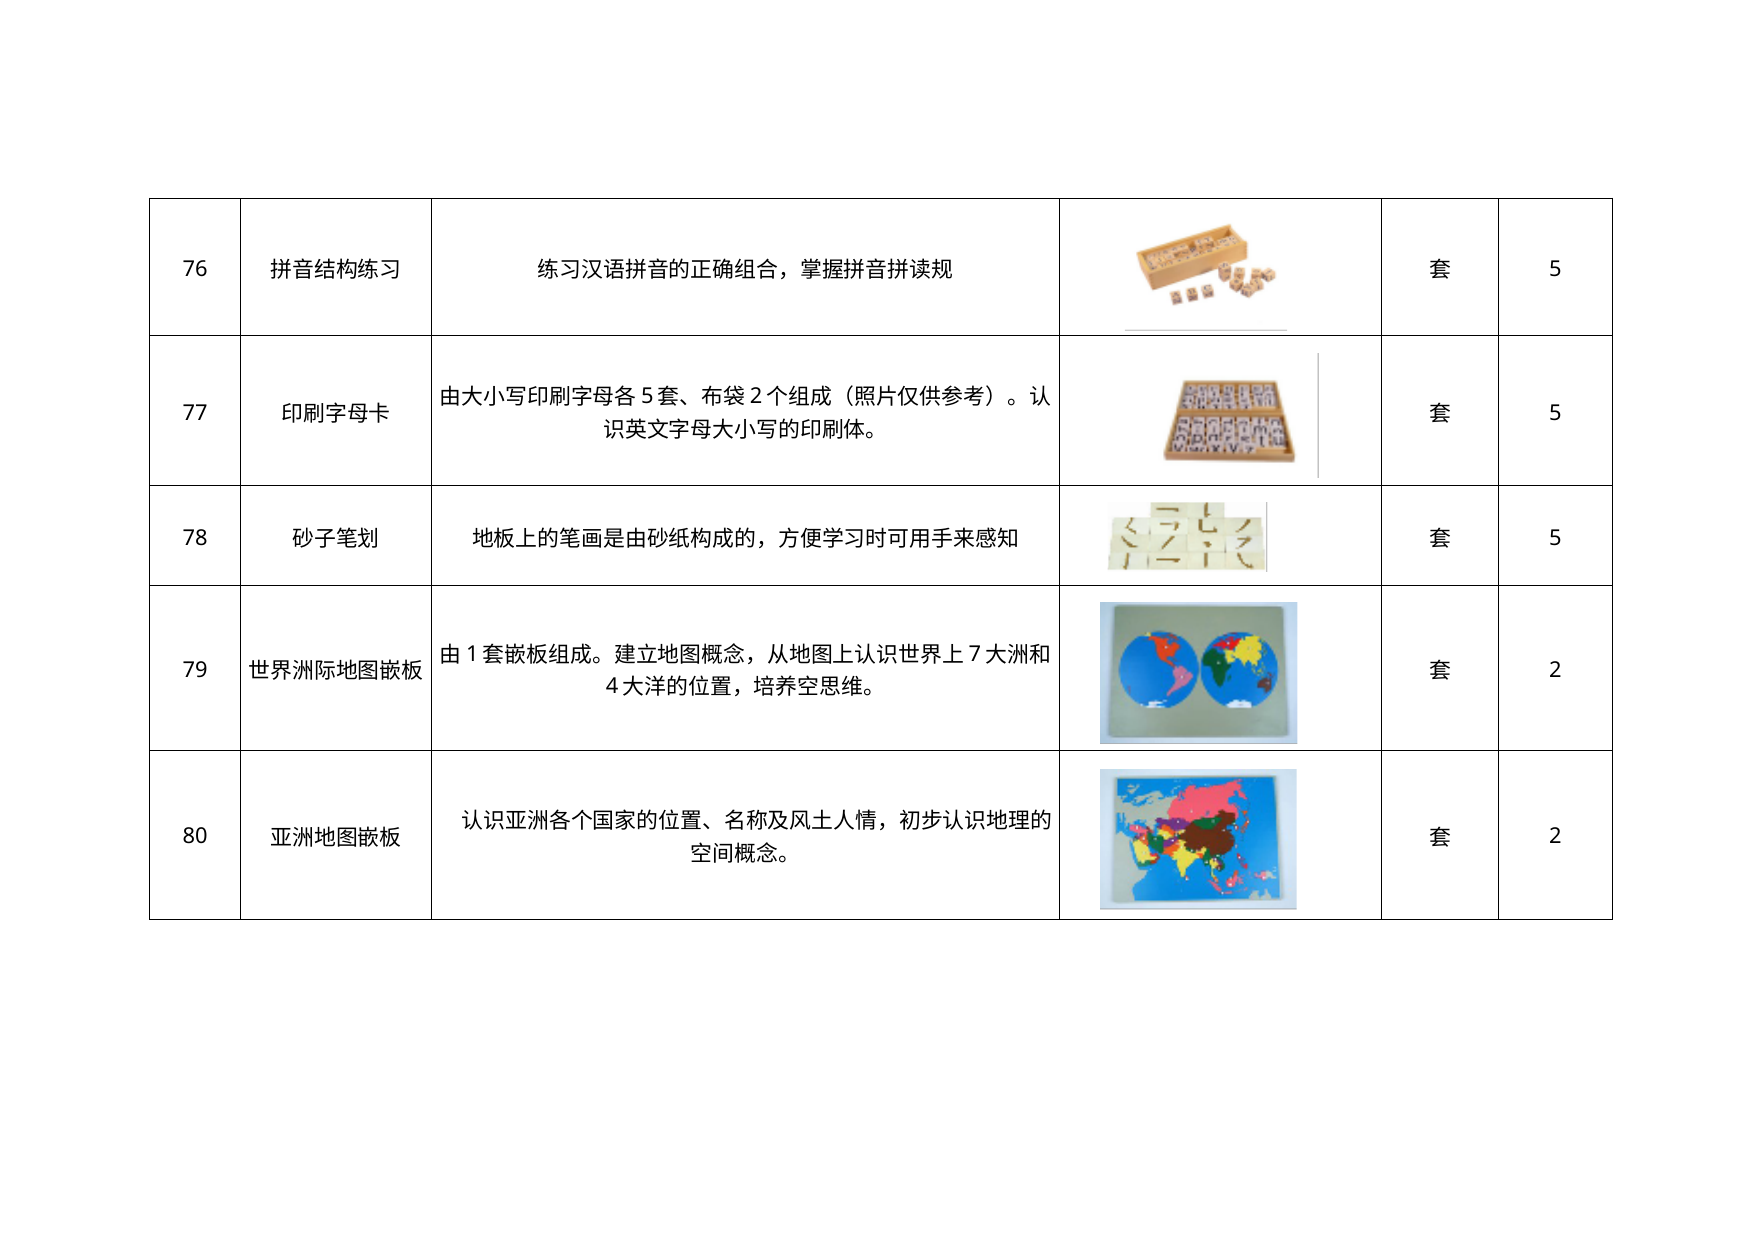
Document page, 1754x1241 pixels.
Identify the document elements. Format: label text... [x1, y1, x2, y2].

picture [1100, 769, 1297, 911]
table_cell 76 [150, 199, 240, 335]
table_cell 5 [1499, 199, 1612, 335]
table_cell [1060, 199, 1381, 335]
picture [1132, 353, 1321, 478]
table_cell [1060, 751, 1381, 918]
table_cell 地板上的笔画是由砂纸构成的，方便学习时可用手来感知 [432, 486, 1059, 585]
table_cell 砂子笔划 [241, 486, 431, 585]
table_cell 5 [1499, 336, 1612, 485]
table_cell [1060, 336, 1381, 485]
table_cell 80 [150, 751, 240, 918]
table_cell 套 [1382, 751, 1498, 918]
table_cell 认识亚洲各个国家的位置、名称及风土人情，初步认识地理的空间概念。 [432, 751, 1059, 918]
table_cell 练习汉语拼音的正确组合，掌握拼音拼读规 [432, 199, 1059, 335]
table_cell 2 [1499, 751, 1612, 918]
table_cell [1060, 586, 1381, 750]
table_cell [1060, 486, 1381, 585]
table_cell 套 [1382, 586, 1498, 750]
table_cell 2 [1499, 586, 1612, 750]
table_cell 79 [150, 586, 240, 750]
table_cell 78 [150, 486, 240, 585]
picture [1107, 502, 1269, 572]
picture [1124, 218, 1288, 332]
table_cell 世界洲际地图嵌板 [241, 586, 431, 750]
table_cell 套 [1382, 486, 1498, 585]
table_cell 印刷字母卡 [241, 336, 431, 485]
table_cell 亚洲地图嵌板 [241, 751, 431, 918]
table_cell 拼音结构练习 [241, 199, 431, 335]
table_cell 77 [150, 336, 240, 485]
picture [1100, 602, 1298, 746]
table_cell 5 [1499, 486, 1612, 585]
table_cell 由1套嵌板组成。建立地图概念，从地图上认识世界上7大洲和4大洋的位置，培养空思维。 [432, 586, 1059, 750]
table_cell 由大小写印刷字母各5套、布袋2个组成（照片仅供参考）。认识英文字母大小写的印刷体。 [432, 336, 1059, 485]
table_cell 套 [1382, 199, 1498, 335]
table_cell 套 [1382, 336, 1498, 485]
